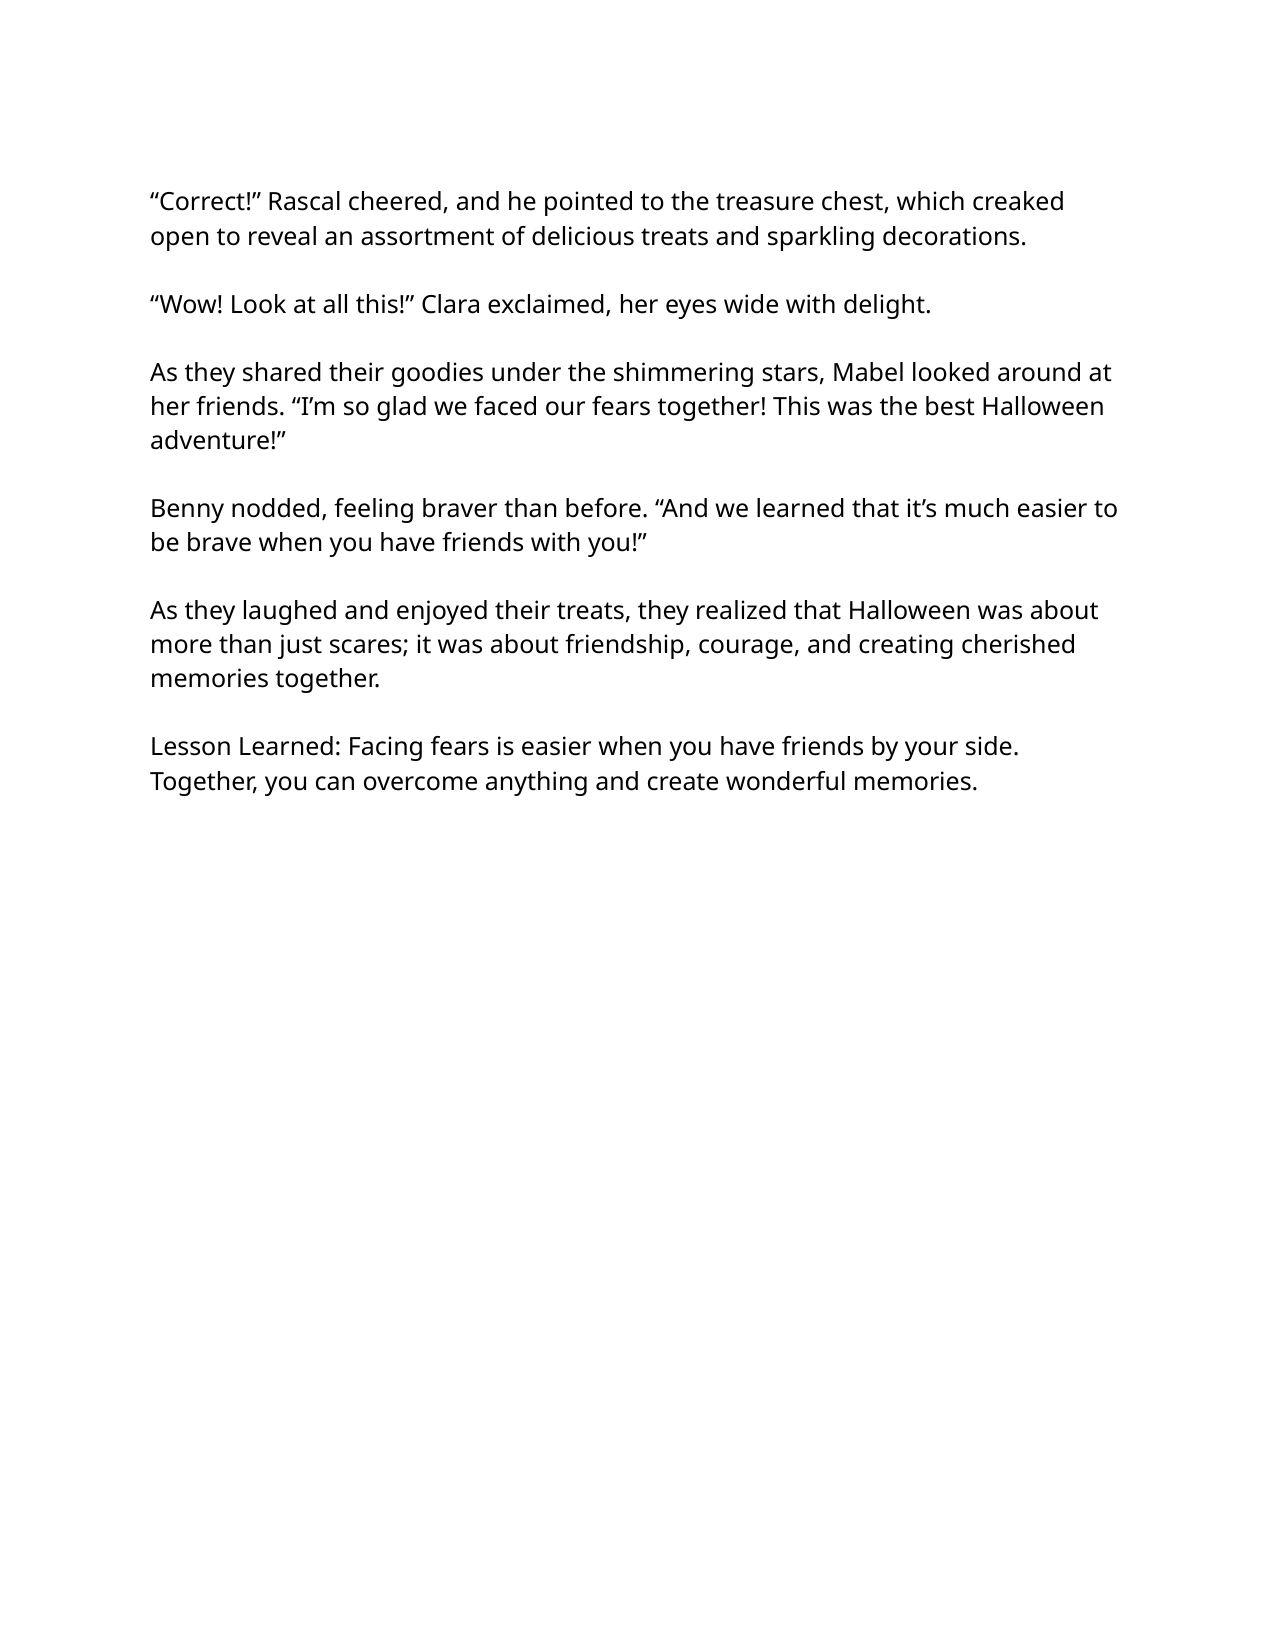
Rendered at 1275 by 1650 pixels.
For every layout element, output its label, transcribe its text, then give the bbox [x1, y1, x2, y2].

text “Correct!” Rascal cheered, and he pointed to the treasure chest, which creaked open to reveal an assortment of delicious treats and sparkling decorations. [150, 184, 1125, 252]
text As they shared their goodies under the shimmering stars, Mabel looked around at her friends. “I’m so glad we faced our fears together! This was the best Halloween adventure!” [150, 354, 1125, 457]
text Benny nodded, feeling braver than before. “And we learned that it’s much easier to be brave when you have friends with you!” [150, 491, 1125, 559]
text “Wow! Look at all this!” Clara exclaimed, her eyes wide with delight. [150, 286, 1125, 320]
text Lesson Learned: Facing fears is easier when you have friends by your side. Together, you can overcome anything and create wonderful memories. [150, 729, 1125, 797]
text As they laughed and enjoyed their treats, they realized that Halloween was about more than just scares; it was about friendship, courage, and creating cherished memories together. [150, 593, 1125, 695]
